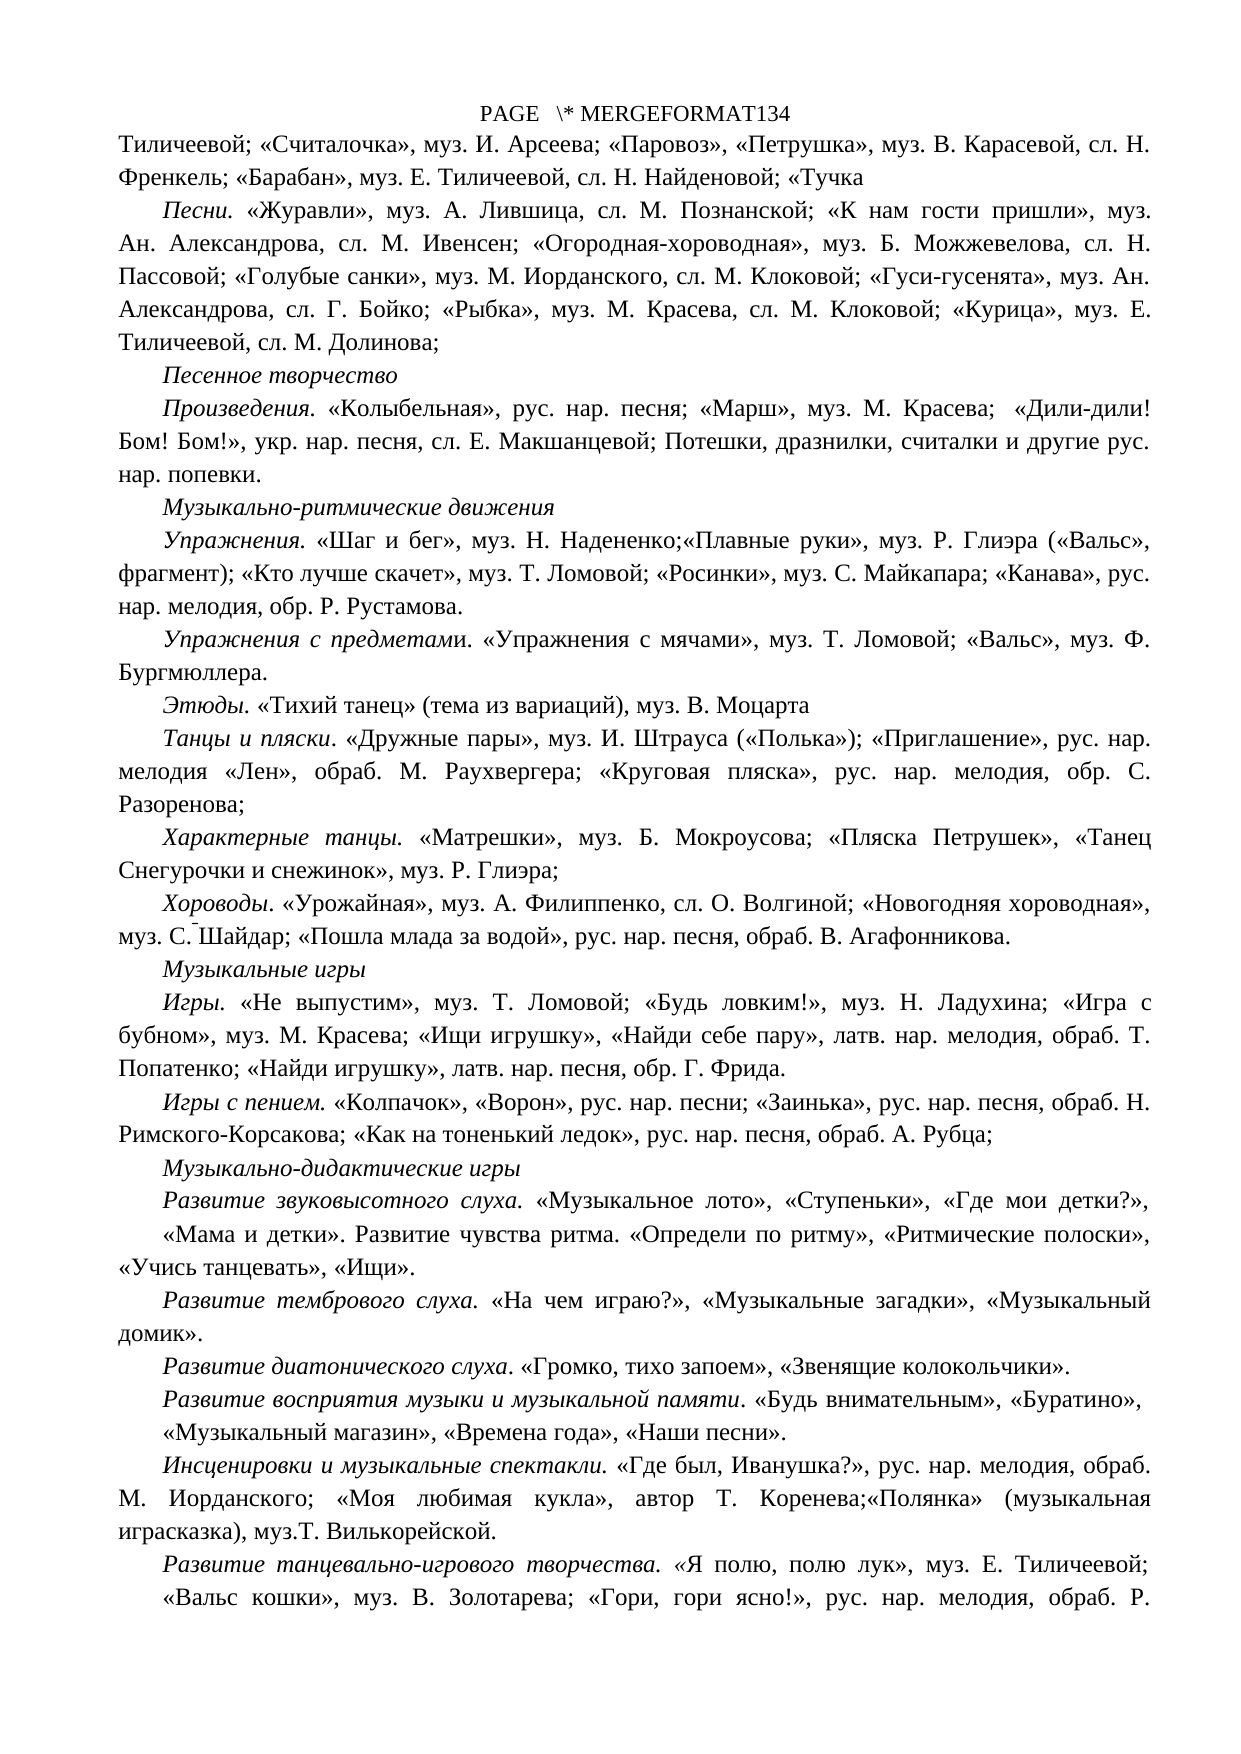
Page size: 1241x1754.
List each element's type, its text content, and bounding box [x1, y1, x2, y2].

text Песенное творчество [118, 360, 1152, 389]
text Упражнения с предметами. «Упражнения с мячами», муз. Т. Ломовой; «Вальс», муз. Ф. Бургмюллера. [118, 624, 1152, 686]
text Развитие диатонического слуха. «Громко, тихо запоем», «Звенящие колокольчики». [118, 1351, 1152, 1379]
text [118, 1582, 1152, 1611]
text Развитие тембрового слуха. «На чем играю?», «Музыкальные загадки», «Музыкальный домик». [118, 1285, 1152, 1346]
text Танцы и пляски. «Дружные пары», муз. И. Штрауса («Полька»); «Приглашение», рус. нар. мелодия «Лен», обраб. М. Раухвергера; «Круговая пляска», рус. нар. мелодия, обр. С. Разоренова; [118, 723, 1152, 818]
text Музыкально-дидактические игры [118, 1153, 1152, 1181]
text Игры. «Не выпустим», муз. Т. Ломовой; «Будь ловким!», муз. Н. Ладухина; «Игра с бубном», муз. М. Красева; «Ищи игрушку», «Найди себе пару», латв. нар. мелодия, обраб. Т. Попатенко; «Найди игрушку», латв. нар. песня, обр. Г. Фрида. [118, 987, 1152, 1082]
text Характерные танцы. «Матрешки», муз. Б. Мокроусова; «Пляска Петрушек», «Танец Снегурочки и снежинок», муз. Р. Глиэра; [118, 822, 1152, 884]
text «Музыкальный магазин», «Времена года», «Наши песни». [118, 1417, 1152, 1446]
text Развитие звуковысотного слуха. «Музыкальное лото», «Ступеньки», «Где мои детки?», [118, 1186, 1152, 1214]
text Игры с пением. «Колпачок», «Ворон», рус. нар. песни; «Заинька», рус. нар. песня, обраб. Н. Римского-Корсакова; «Как на тоненький ледок», рус. нар. песня, обраб. А. Рубца; [118, 1087, 1152, 1148]
text Этюды. «Тихий танец» (тема из вариаций), муз. В. Моцарта [118, 690, 1152, 719]
text Хороводы. «Урожайная», муз. А. Филиппенко, сл. О. Волгиной; «Новогодняя хороводная», муз. С. Шайдар; «Пошла млада за водой», рус. нар. песня, обраб. В. Агафонникова. [118, 888, 1152, 950]
text Инсценировки и музыкальные спектакли. «Где был, Иванушка?», рус. нар. мелодия, обраб. М. Иорданского; «Моя любимая кукла», автор Т. Коренева;«Полянка» (музыкальная играсказка), муз.Т. Вилькорейской. [118, 1450, 1152, 1544]
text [118, 129, 1152, 191]
text Развитие танцевально-игрового творчества. «Я полю, полю лук», муз. Е. Тиличеевой; [118, 1549, 1152, 1578]
text Песни. «Журавли», муз. А. Лившица, сл. М. Познанской; «К нам гости пришли», муз. Ан. Александрова, сл. М. Ивенсен; «Огородная-хороводная», муз. Б. Можжевелова, сл. Н. Пассовой; «Голубые санки», муз. М. Иорданского, сл. М. Клоковой; «Гуси-гусенята», муз. Ан. Александрова, сл. Г. Бойко; «Рыбка», муз. М. Красева, сл. М. Клоковой; «Курица», муз. Е. Тиличеевой, сл. М. Долинова; [118, 195, 1152, 356]
text Упражнения. «Шаг и бег», муз. Н. Надененко;«Плавные руки», муз. Р. Глиэра («Вальс», фрагмент); «Кто лучше скачет», муз. Т. Ломовой; «Росинки», муз. С. Майкапара; «Канава», рус. нар. мелодия, обр. Р. Рустамова. [118, 525, 1152, 620]
text Произведения. «Колыбельная», рус. нар. песня; «Марш», муз. М. Красева; «Дили-дили! Бом! Бом!», укр. нар. песня, сл. Е. Макшанцевой; Потешки, дразнилки, считалки и другие рус. нар. попевки. [118, 393, 1152, 488]
text Музыкально-ритмические движения [118, 492, 1152, 521]
text «Мама и детки». Развитие чувства ритма. «Определи по ритму», «Ритмические полоски», «Учись танцевать», «Ищи». [118, 1219, 1152, 1280]
text Музыкальные игры [118, 954, 1152, 983]
text Развитие восприятия музыки и музыкальной памяти. «Будь внимательным», «Буратино», [118, 1384, 1152, 1412]
